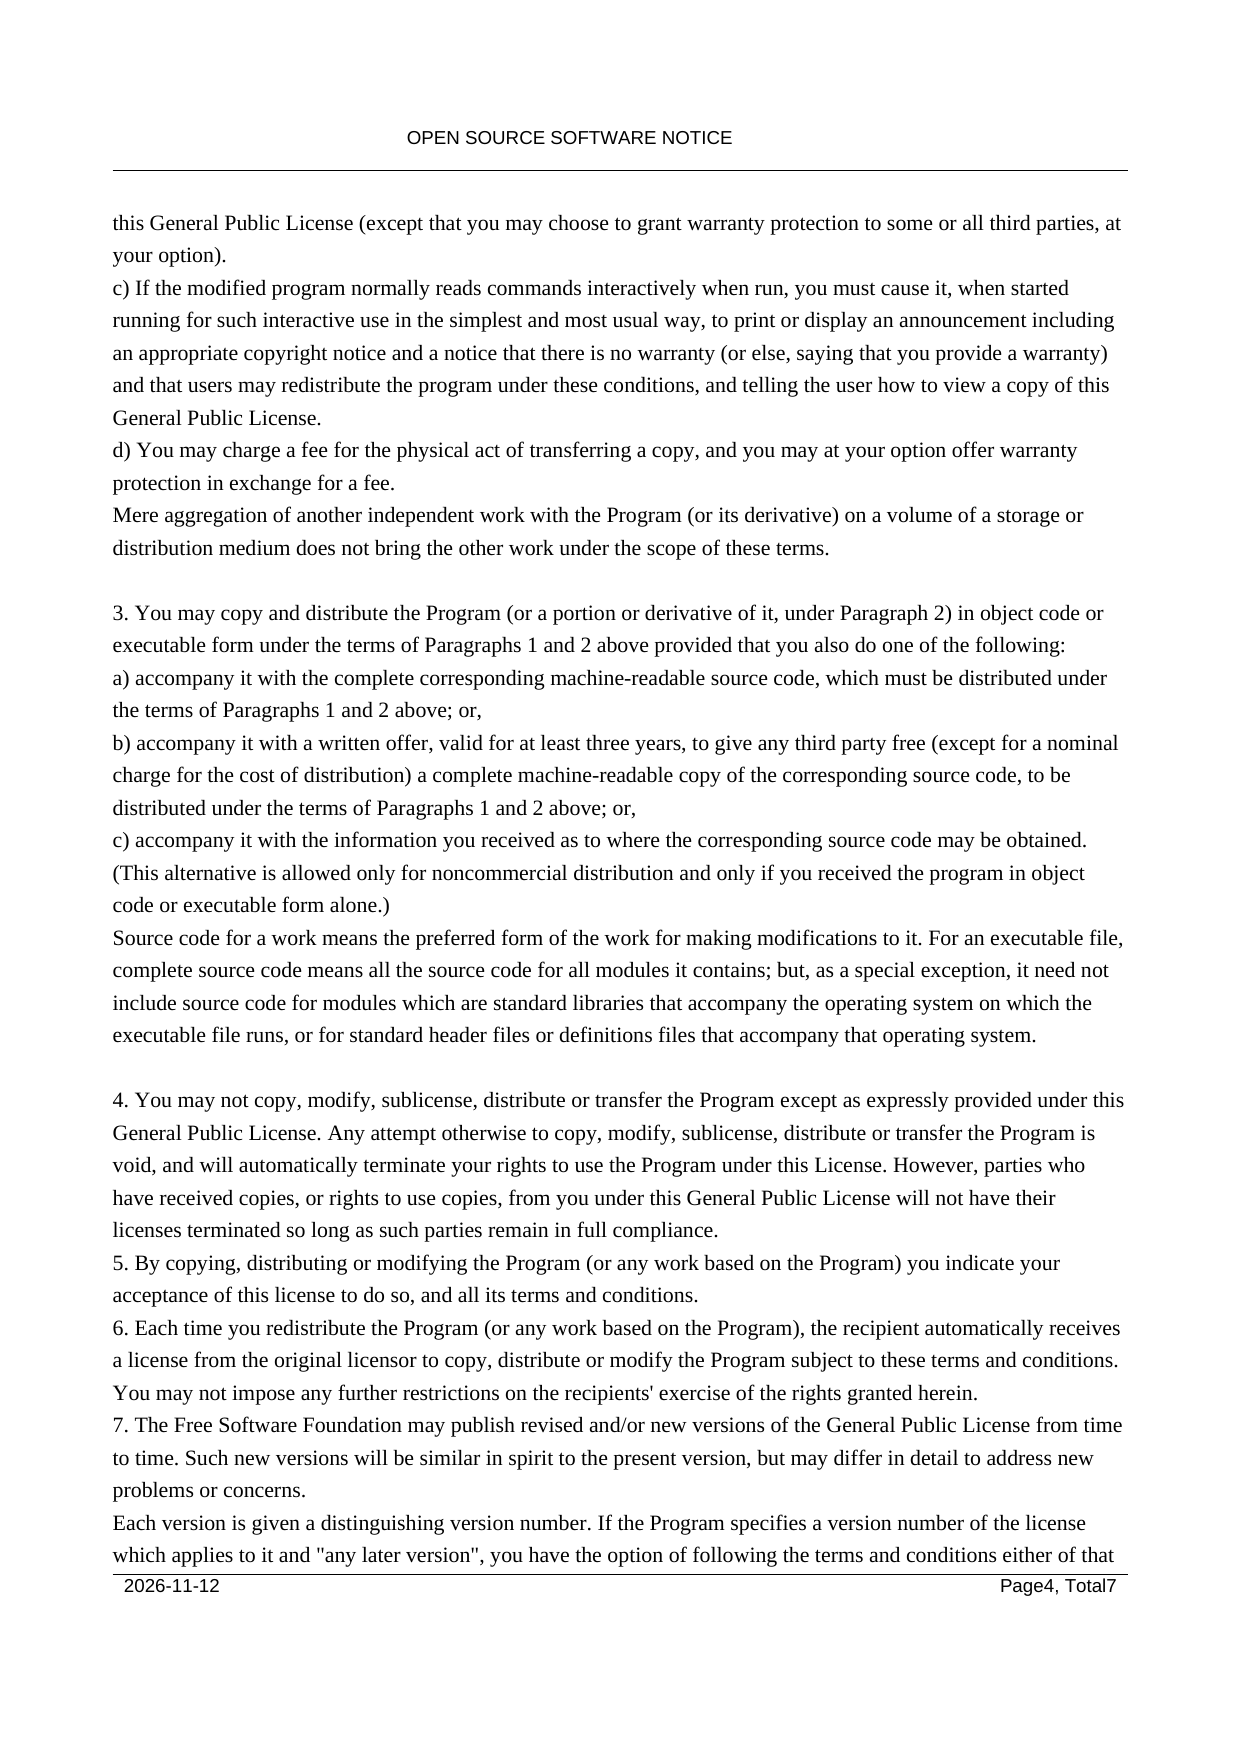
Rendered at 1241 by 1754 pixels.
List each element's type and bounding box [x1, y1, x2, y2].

text [112, 206, 1128, 1571]
